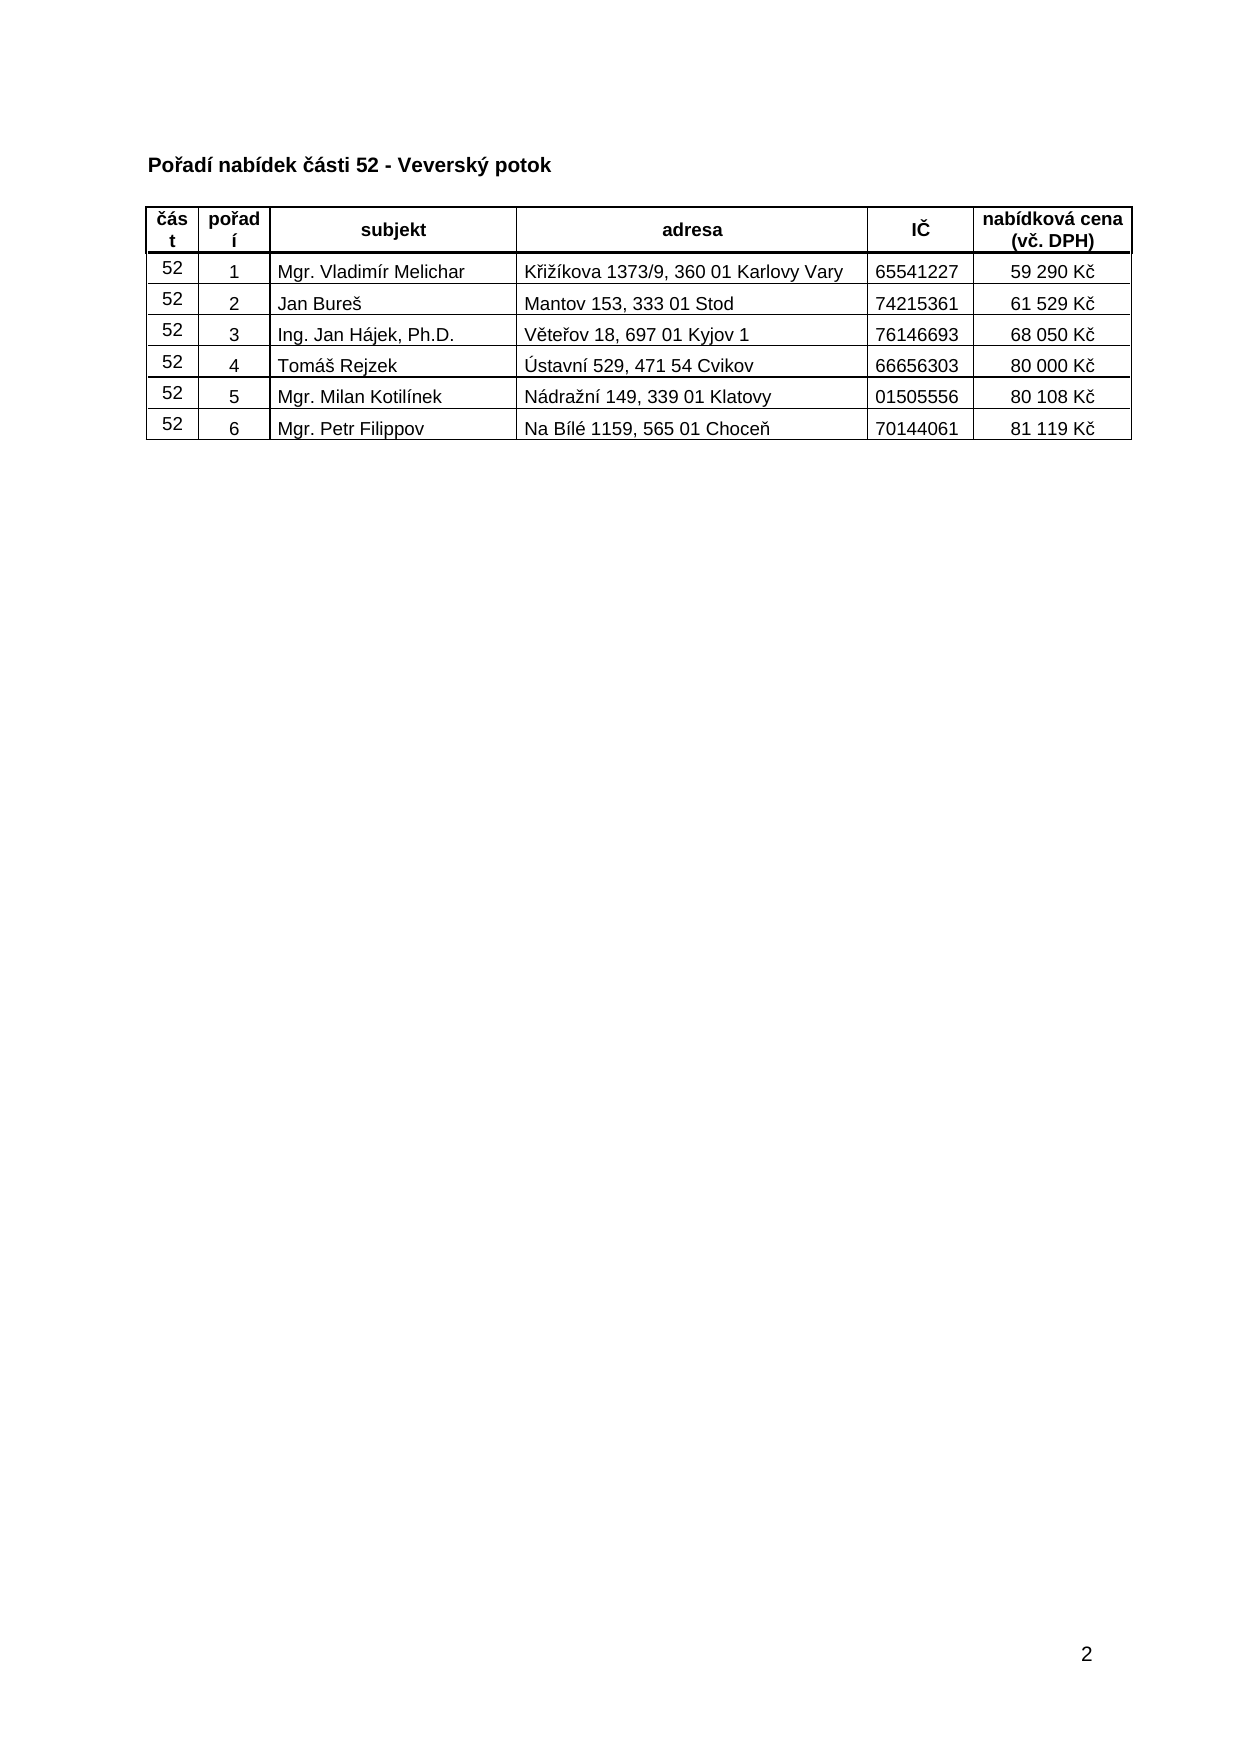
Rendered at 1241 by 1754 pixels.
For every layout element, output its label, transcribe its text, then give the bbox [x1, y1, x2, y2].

table_cell Nádražní 149, 339 01 Klatovy [517, 378, 867, 408]
table_cell 01505556 [868, 378, 973, 408]
table_cell 6 [199, 409, 269, 439]
table_cell 52 [147, 284, 198, 314]
table_cell 3 [199, 315, 269, 345]
table_cell 68 050 Kč [974, 314, 1131, 345]
table_header část [147, 208, 198, 251]
table_cell Mantov 153, 333 01 Stod [517, 284, 867, 314]
table_cell 66656303 [868, 346, 973, 376]
table_cell 65541227 [868, 254, 973, 283]
table_cell 52 [147, 377, 198, 408]
table_cell Mgr. Milan Kotilínek [271, 378, 516, 408]
table_cell 80 108 Kč [974, 376, 1131, 408]
table_cell 52 [147, 346, 198, 376]
table_header pořadí [199, 208, 269, 251]
table_header subjekt [271, 208, 516, 251]
table_header nabídková cena (vč. DPH) [974, 208, 1131, 251]
table_cell 2 [199, 284, 269, 314]
table_cell Mgr. Vladimír Melichar [271, 254, 516, 283]
table_cell 80 000 Kč [974, 345, 1131, 376]
table_cell Tomáš Rejzek [271, 346, 516, 376]
table_cell Jan Bureš [271, 284, 516, 314]
table_header IČ [868, 208, 973, 251]
table_cell 81 119 Kč [974, 408, 1131, 439]
table_cell 61 529 Kč [974, 283, 1131, 314]
table_cell Na Bílé 1159, 565 01 Choceň [517, 409, 867, 439]
table_cell 4 [199, 346, 269, 376]
table_header adresa [517, 208, 867, 251]
table_cell 74215361 [868, 284, 973, 314]
table_cell 5 [199, 378, 269, 408]
table_cell 70144061 [868, 409, 973, 439]
table_cell 52 [147, 315, 198, 345]
table_cell 52 [147, 252, 198, 283]
table_cell Věteřov 18, 697 01 Kyjov 1 [517, 315, 867, 345]
table_cell 59 290 Kč [974, 251, 1131, 283]
table_cell 52 [147, 409, 198, 439]
table_cell 76146693 [868, 315, 973, 345]
text Pořadí nabídek části 52 - Veverský potok [148, 148, 1092, 177]
table_cell Ing. Jan Hájek, Ph.D. [271, 315, 516, 345]
table_cell 1 [199, 254, 269, 283]
table_cell Křižíkova 1373/9, 360 01 Karlovy Vary [517, 254, 867, 283]
table_cell Mgr. Petr Filippov [271, 409, 516, 439]
table_cell Ústavní 529, 471 54 Cvikov [517, 346, 867, 376]
